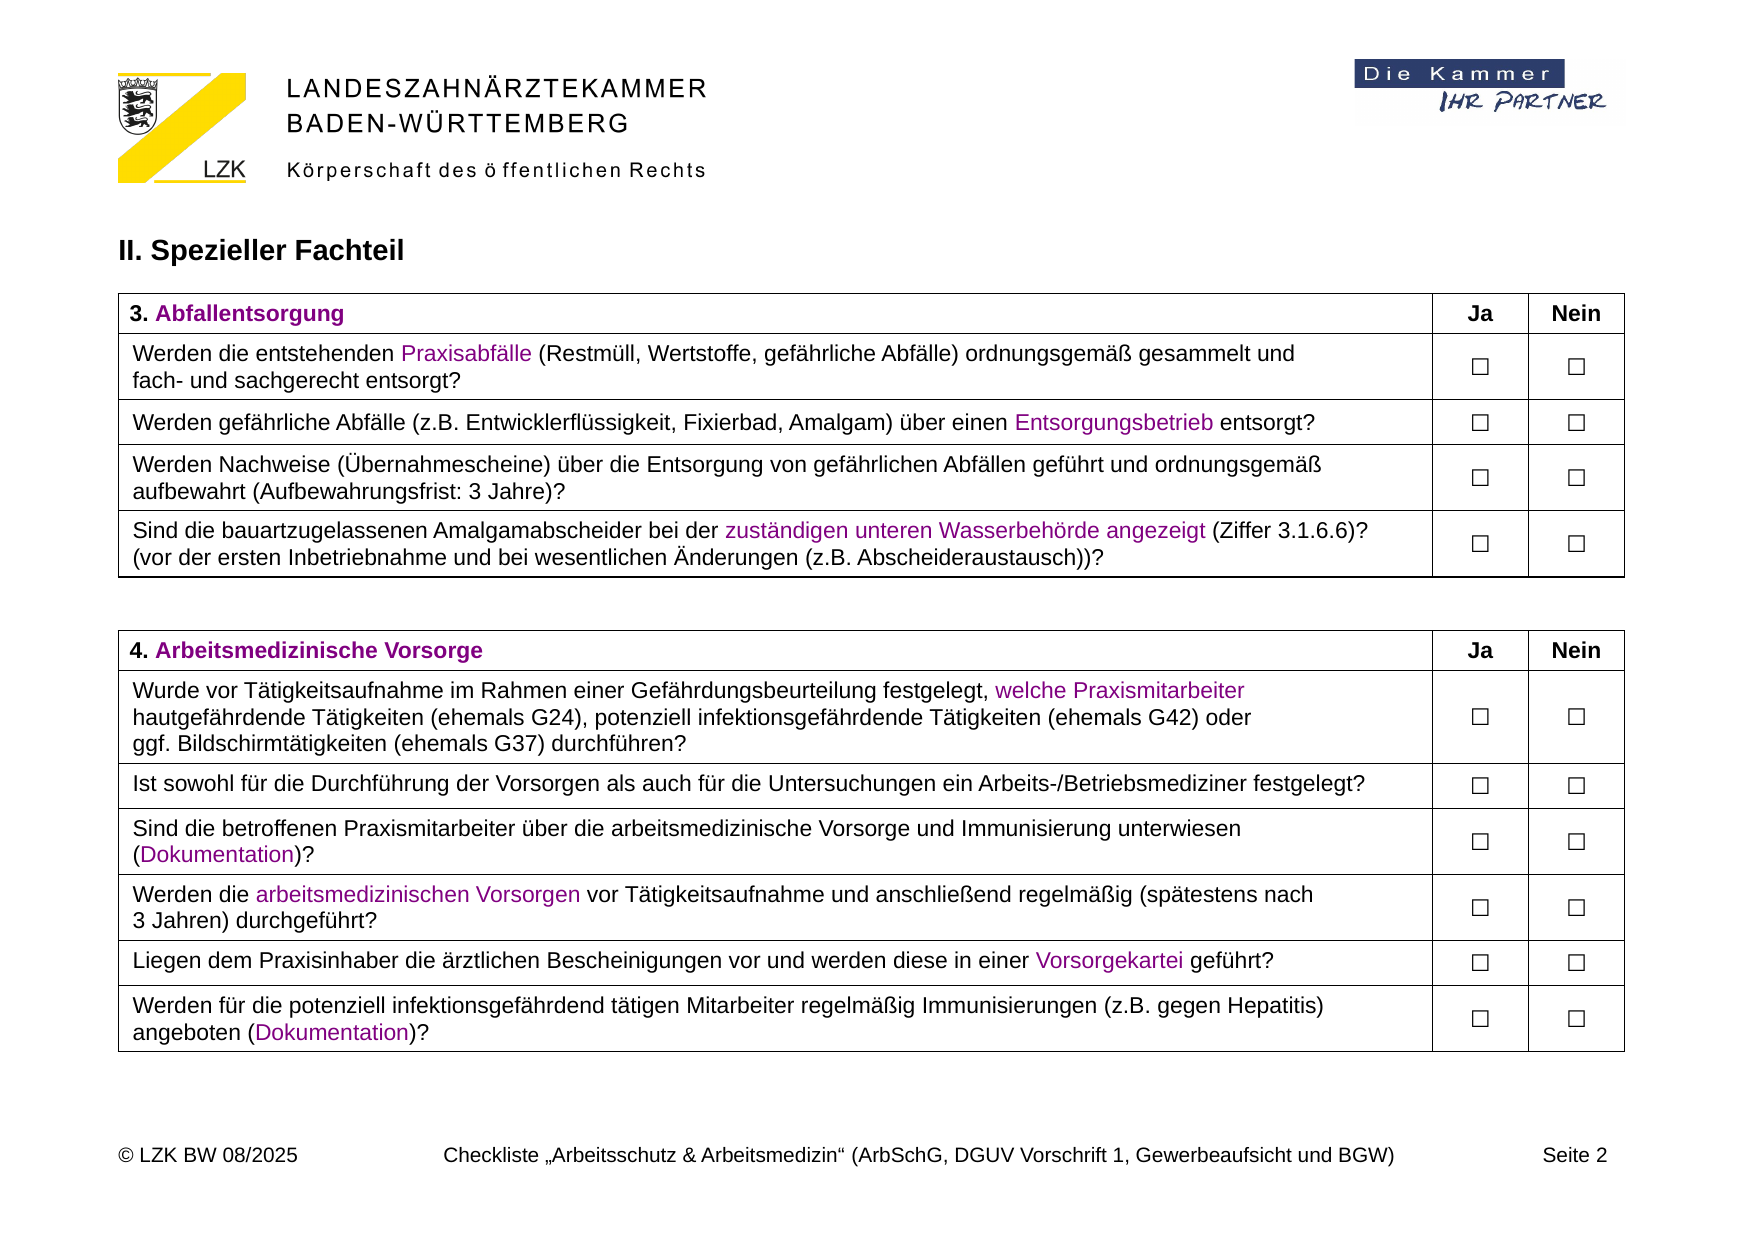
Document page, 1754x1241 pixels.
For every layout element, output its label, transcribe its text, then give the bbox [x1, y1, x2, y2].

table_header Nein [1529, 631, 1624, 670]
table_cell Wurde vor Tätigkeitsaufnahme im Rahmen einer Gefährdungsbeurteilung festgelegt, welche Praxismitarbeiter hautgefährdende Tätigkeiten (ehemals G24), potenziell infektionsgefährdende Tätigkeiten (ehemals G42) oder ggf. Bildschirmtätigkeiten (ehemals G37) durchführen? [119, 671, 1432, 763]
table_cell Werden für die potenziell infektionsgefährdend tätigen Mitarbeiter regelmäßig Immunisierungen (z.B. gegen Hepatitis) angeboten (Dokumentation)? [119, 986, 1432, 1051]
table_header Ja [1433, 631, 1528, 670]
table_header 4. Arbeitsmedizinische Vorsorge [119, 631, 1432, 670]
table_cell Werden Nachweise (Übernahmescheine) über die Entsorgung von gefährlichen Abfällen geführt und ordnungsgemäß aufbewahrt (Aufbewahrungsfrist: 3 Jahre)? [119, 445, 1432, 510]
table_header 3. Abfallentsorgung [119, 294, 1432, 333]
table_cell Sind die betroffenen Praxismitarbeiter über die arbeitsmedizinische Vorsorge und Immunisierung unterwiesen (Dokumentation)? [119, 809, 1432, 874]
text II. Spezieller Fachteil [118, 233, 1636, 267]
table_cell Werden die arbeitsmedizinischen Vorsorgen vor Tätigkeitsaufnahme und anschließend regelmäßig (spätestens nach 3 Jahren) durchgeführt? [119, 875, 1432, 940]
table_cell Werden gefährliche Abfälle (z.B. Entwicklerflüssigkeit, Fixierbad, Amalgam) über einen Entsorgungsbetrieb entsorgt? [119, 400, 1432, 444]
table_header Ja [1433, 294, 1528, 333]
picture [118, 73, 709, 183]
table_cell Liegen dem Praxisinhaber die ärztlichen Bescheinigungen vor und werden diese in einer Vorsorgekartei geführt? [119, 941, 1432, 985]
table_cell Sind die bauartzugelassenen Amalgamabscheider bei der zuständigen unteren Wasserbehörde angezeigt (Ziffer 3.1.6.6)? (vor der ersten Inbetriebnahme und bei wesentlichen Änderungen (z.B. Abscheideraustausch))? [119, 511, 1432, 576]
table_cell Werden die entstehenden Praxisabfälle (Restmüll, Wertstoffe, gefährliche Abfälle) ordnungsgemäß gesammelt und fach- und sachgerecht entsorgt? [119, 334, 1432, 399]
picture [1354, 59, 1627, 126]
table_cell Ist sowohl für die Durchführung der Vorsorgen als auch für die Untersuchungen ein Arbeits-/Betriebsmediziner festgelegt? [119, 764, 1432, 807]
table_header Nein [1529, 294, 1624, 333]
